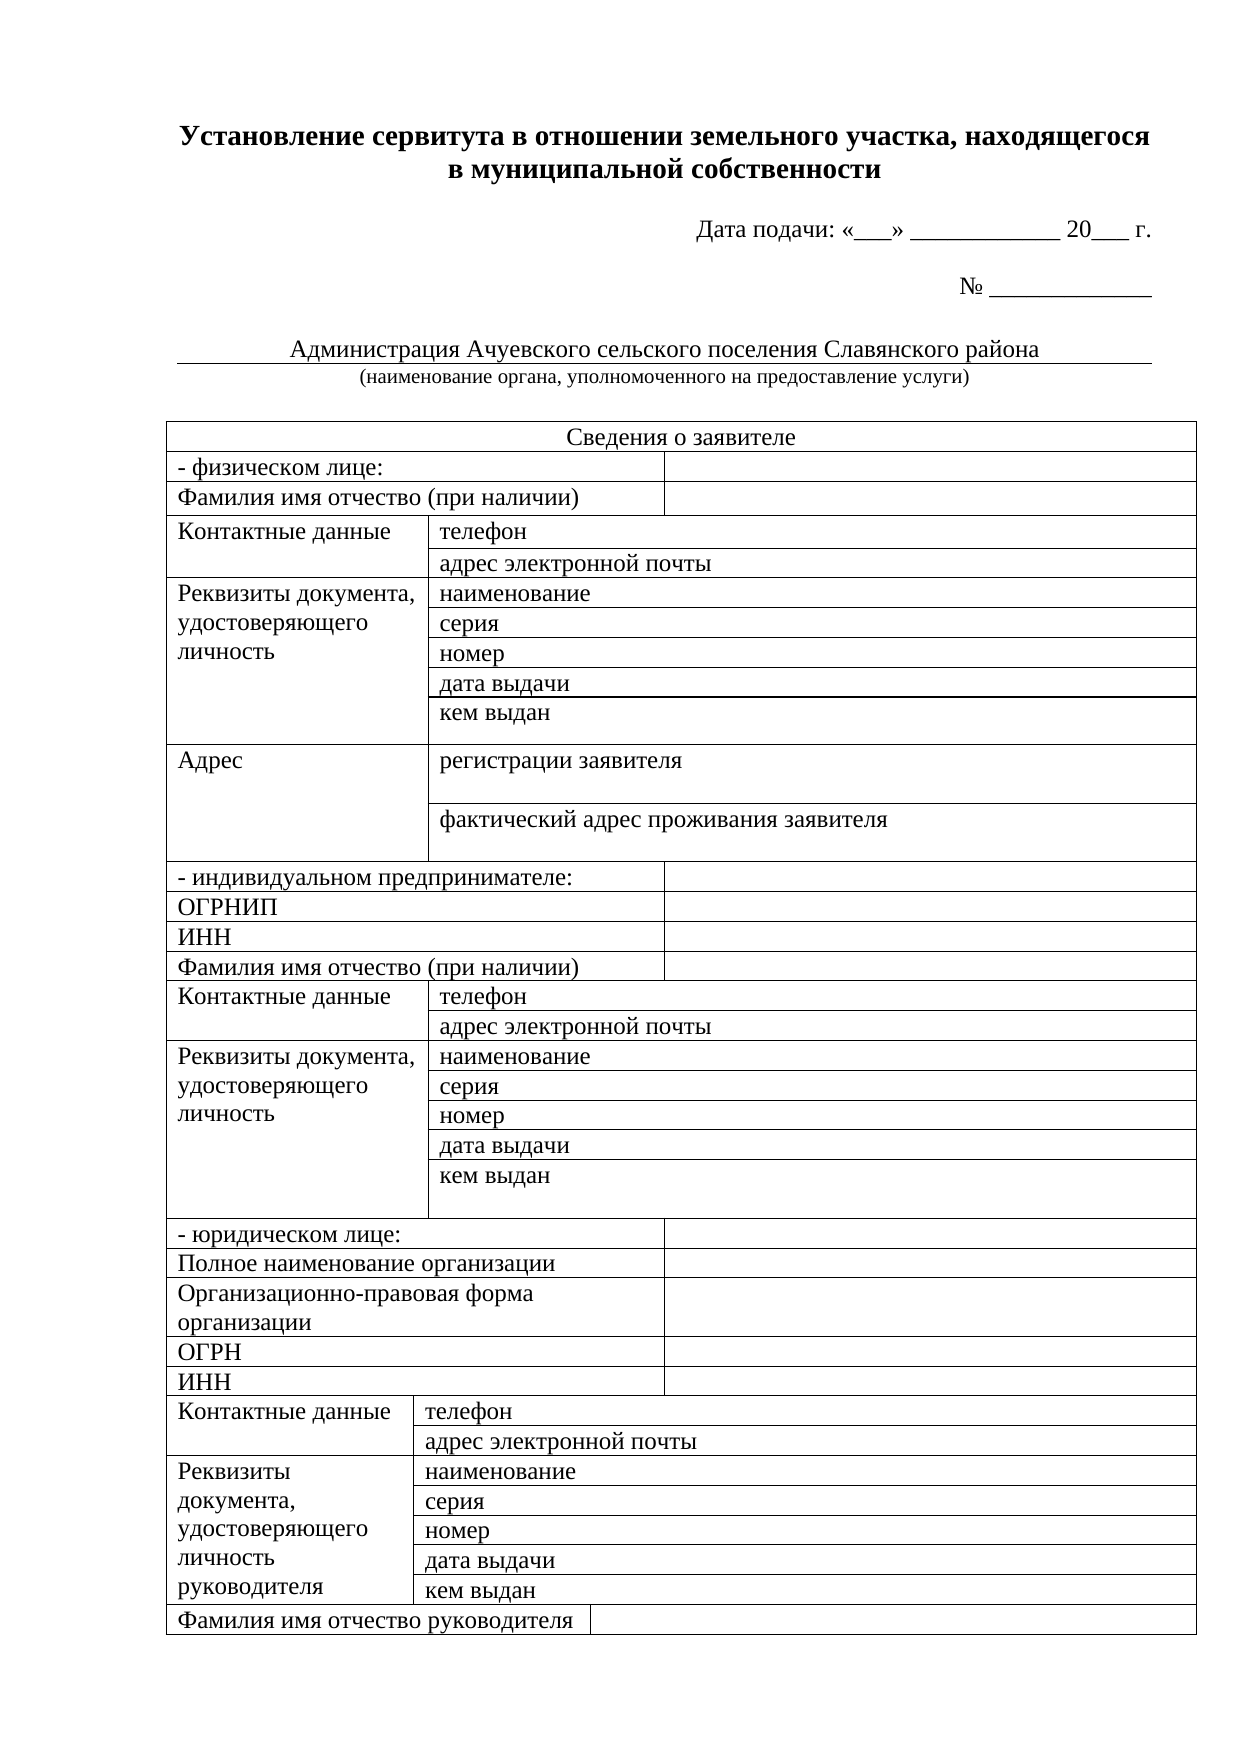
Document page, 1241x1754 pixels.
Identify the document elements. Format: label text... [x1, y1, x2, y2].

table_cell адрес электронной почты [414, 1426, 1196, 1455]
table_cell Реквизиты документа, удостоверяющего личность руководителя [167, 1456, 413, 1604]
table_cell Фамилия имя отчество (при наличии) [167, 952, 664, 980]
table_cell наименование [429, 578, 1196, 607]
table_cell Реквизиты документа, удостоверяющего личность [167, 578, 428, 744]
table_cell дата выдачи [429, 668, 1196, 696]
table_cell адрес электронной почты [429, 549, 1196, 577]
table_cell телефон [429, 981, 1196, 1010]
table_cell Контактные данные [167, 981, 428, 1040]
table_cell [665, 1249, 1196, 1277]
table_cell Фамилия имя отчество руководителя [167, 1605, 590, 1634]
table_cell - юридическом лице: [167, 1219, 664, 1247]
table_cell Реквизиты документа, удостоверяющего личность [167, 1041, 428, 1218]
table_cell [665, 892, 1196, 921]
table_cell кем выдан [414, 1575, 1196, 1604]
table_header Сведения о заявителе [167, 422, 1196, 451]
table_cell [591, 1605, 1196, 1634]
table_cell Организационно-правовая форма организации [167, 1278, 664, 1336]
table_cell фактический адрес проживания заявителя [429, 804, 1196, 861]
table_cell ОГРН [167, 1337, 664, 1366]
text Установление сервитута в отношении земельного участка, находящегося в муниципальной собственности [177, 118, 1152, 185]
table_cell [665, 482, 1196, 515]
table_cell (наименование органа, уполномоченного на предоставление услуги) [177, 364, 1152, 388]
table_cell [665, 1219, 1196, 1247]
table_cell регистрации заявителя [429, 745, 1196, 803]
table_cell Полное наименование организации [167, 1249, 664, 1277]
table_cell дата выдачи [429, 1130, 1196, 1159]
table_cell номер [429, 1101, 1196, 1129]
table_cell кем выдан [429, 698, 1196, 744]
table_cell серия [414, 1486, 1196, 1514]
table_header Администрация Ачуевского сельского поселения Славянского района [177, 334, 1152, 362]
table_cell Адрес [167, 745, 428, 861]
table_cell [665, 1367, 1196, 1395]
table_cell ОГРНИП [167, 892, 664, 921]
table_cell ИНН [167, 922, 664, 951]
table_cell [665, 952, 1196, 980]
table_cell Контактные данные [167, 1396, 413, 1455]
table_cell Фамилия имя отчество (при наличии) [167, 482, 664, 515]
table_cell наименование [414, 1456, 1196, 1485]
table_cell [665, 1337, 1196, 1366]
table_cell - физическом лице: [167, 452, 664, 481]
table_cell дата выдачи [414, 1545, 1196, 1574]
table_cell серия [429, 608, 1196, 637]
table_cell номер [429, 638, 1196, 667]
table_cell [665, 922, 1196, 951]
table_cell кем выдан [429, 1160, 1196, 1218]
text № _____________ [177, 271, 1152, 300]
table_cell [665, 452, 1196, 481]
table_cell серия [429, 1071, 1196, 1099]
table_cell телефон [429, 516, 1196, 547]
table_cell наименование [429, 1041, 1196, 1070]
table_cell - индивидуальном предпринимателе: [167, 862, 664, 891]
table_cell ИНН [167, 1367, 664, 1395]
table_cell телефон [414, 1396, 1196, 1425]
table_cell Контактные данные [167, 516, 428, 577]
text Дата подачи: «___» ____________ 20___ г. [177, 214, 1152, 243]
table_cell [665, 862, 1196, 891]
table_cell [665, 1278, 1196, 1336]
table_cell адрес электронной почты [429, 1011, 1196, 1040]
table_cell номер [414, 1516, 1196, 1544]
